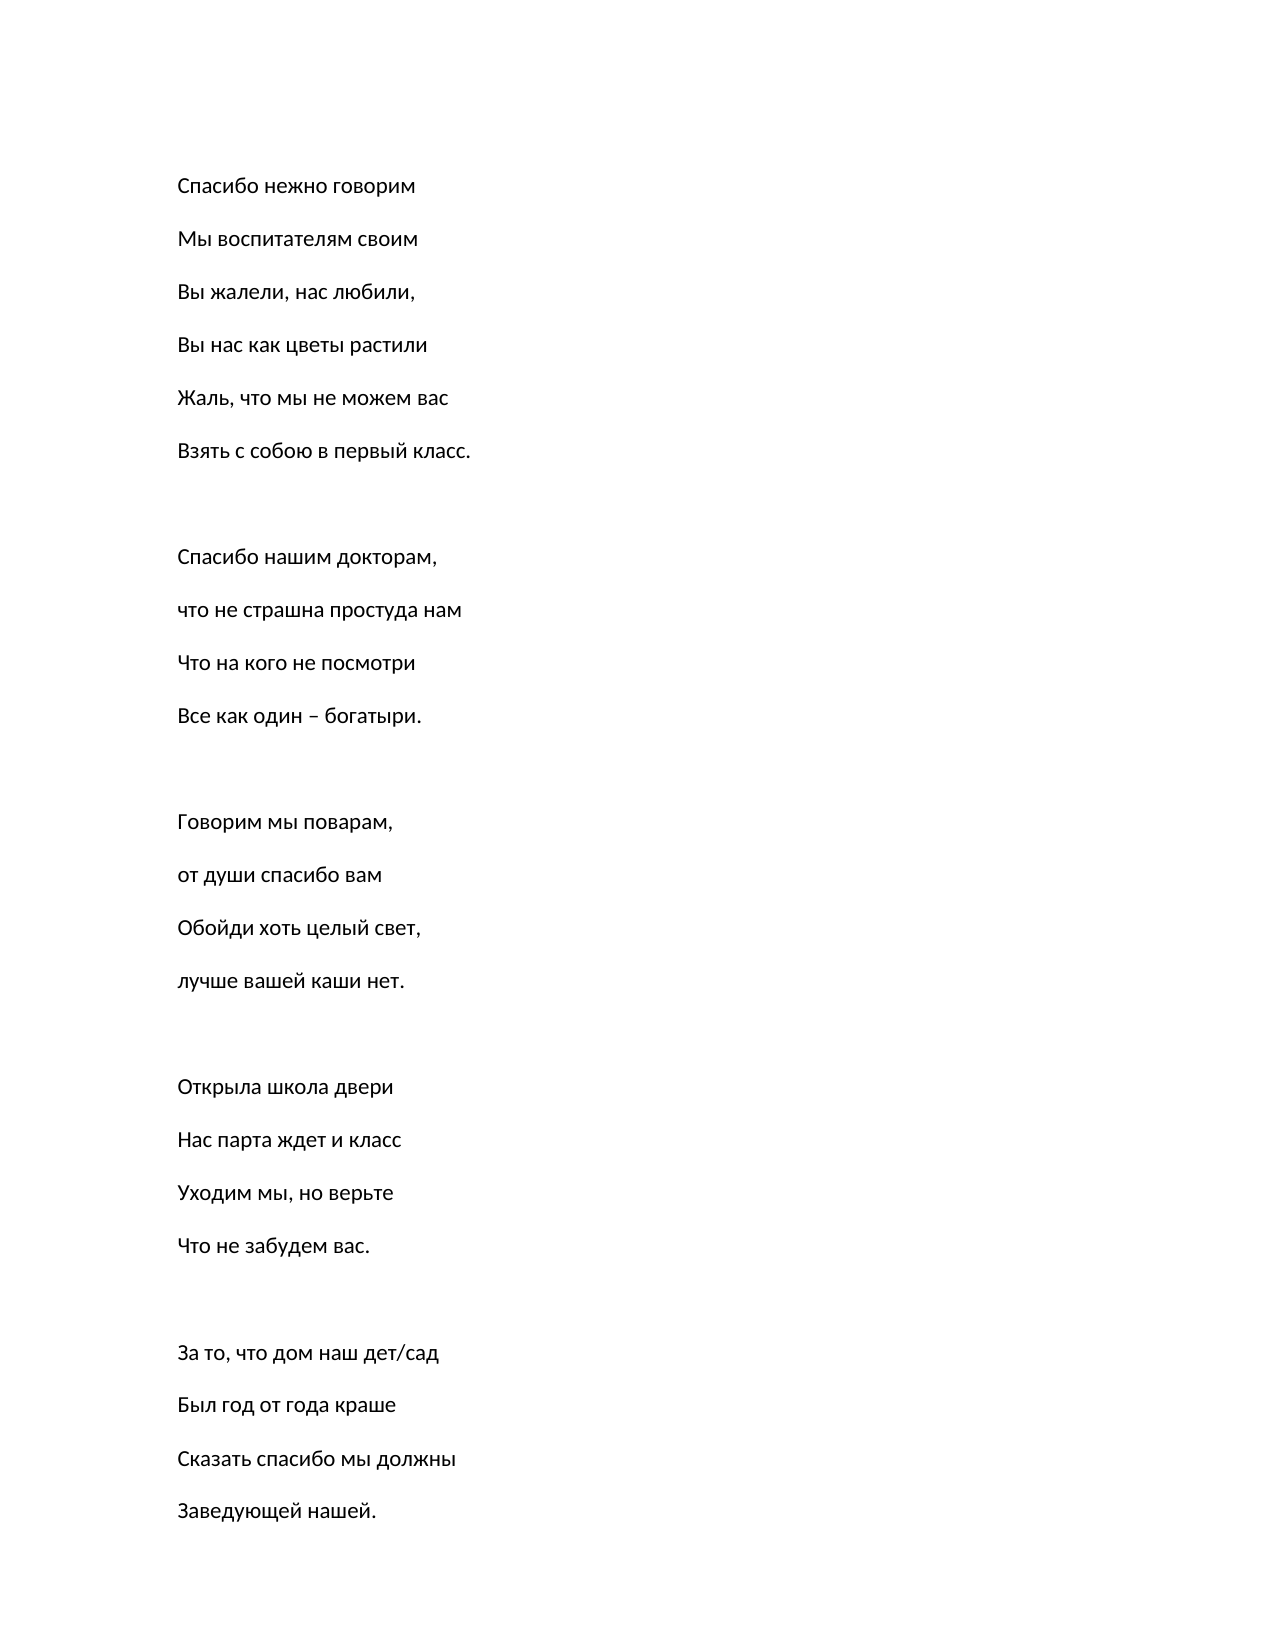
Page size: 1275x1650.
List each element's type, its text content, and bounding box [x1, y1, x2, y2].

text Взять с собою в первый класс. [177, 436, 1186, 464]
text лучше вашей каши нет. [177, 966, 1186, 994]
text Открыла школа двери [177, 1072, 1186, 1101]
text что не страшна простуда нам [177, 595, 1186, 623]
text от души спасибо вам [177, 860, 1186, 888]
text Был год от года краше [177, 1391, 1186, 1419]
text Мы воспитателям своим [177, 224, 1186, 252]
text Что не забудем вас. [177, 1232, 1186, 1259]
text Вы жалели, нас любили, [177, 277, 1186, 305]
text Спасибо нежно говорим [177, 171, 1186, 199]
text За то, что дом наш дет/сад [177, 1338, 1186, 1366]
text Обойди хоть целый свет, [177, 913, 1186, 941]
text Заведующей нашей. [177, 1497, 1186, 1525]
text Все как один – богатыри. [177, 701, 1186, 729]
text Сказать спасибо мы должны [177, 1444, 1186, 1472]
text Жаль, что мы не можем вас [177, 383, 1186, 411]
text Нас парта ждет и класс [177, 1126, 1186, 1153]
text Что на кого не посмотри [177, 648, 1186, 676]
text Уходим мы, но верьте [177, 1178, 1186, 1207]
text Говорим мы поварам, [177, 807, 1186, 835]
text Спасибо нашим докторам, [177, 542, 1186, 570]
text Вы нас как цветы растили [177, 330, 1186, 358]
